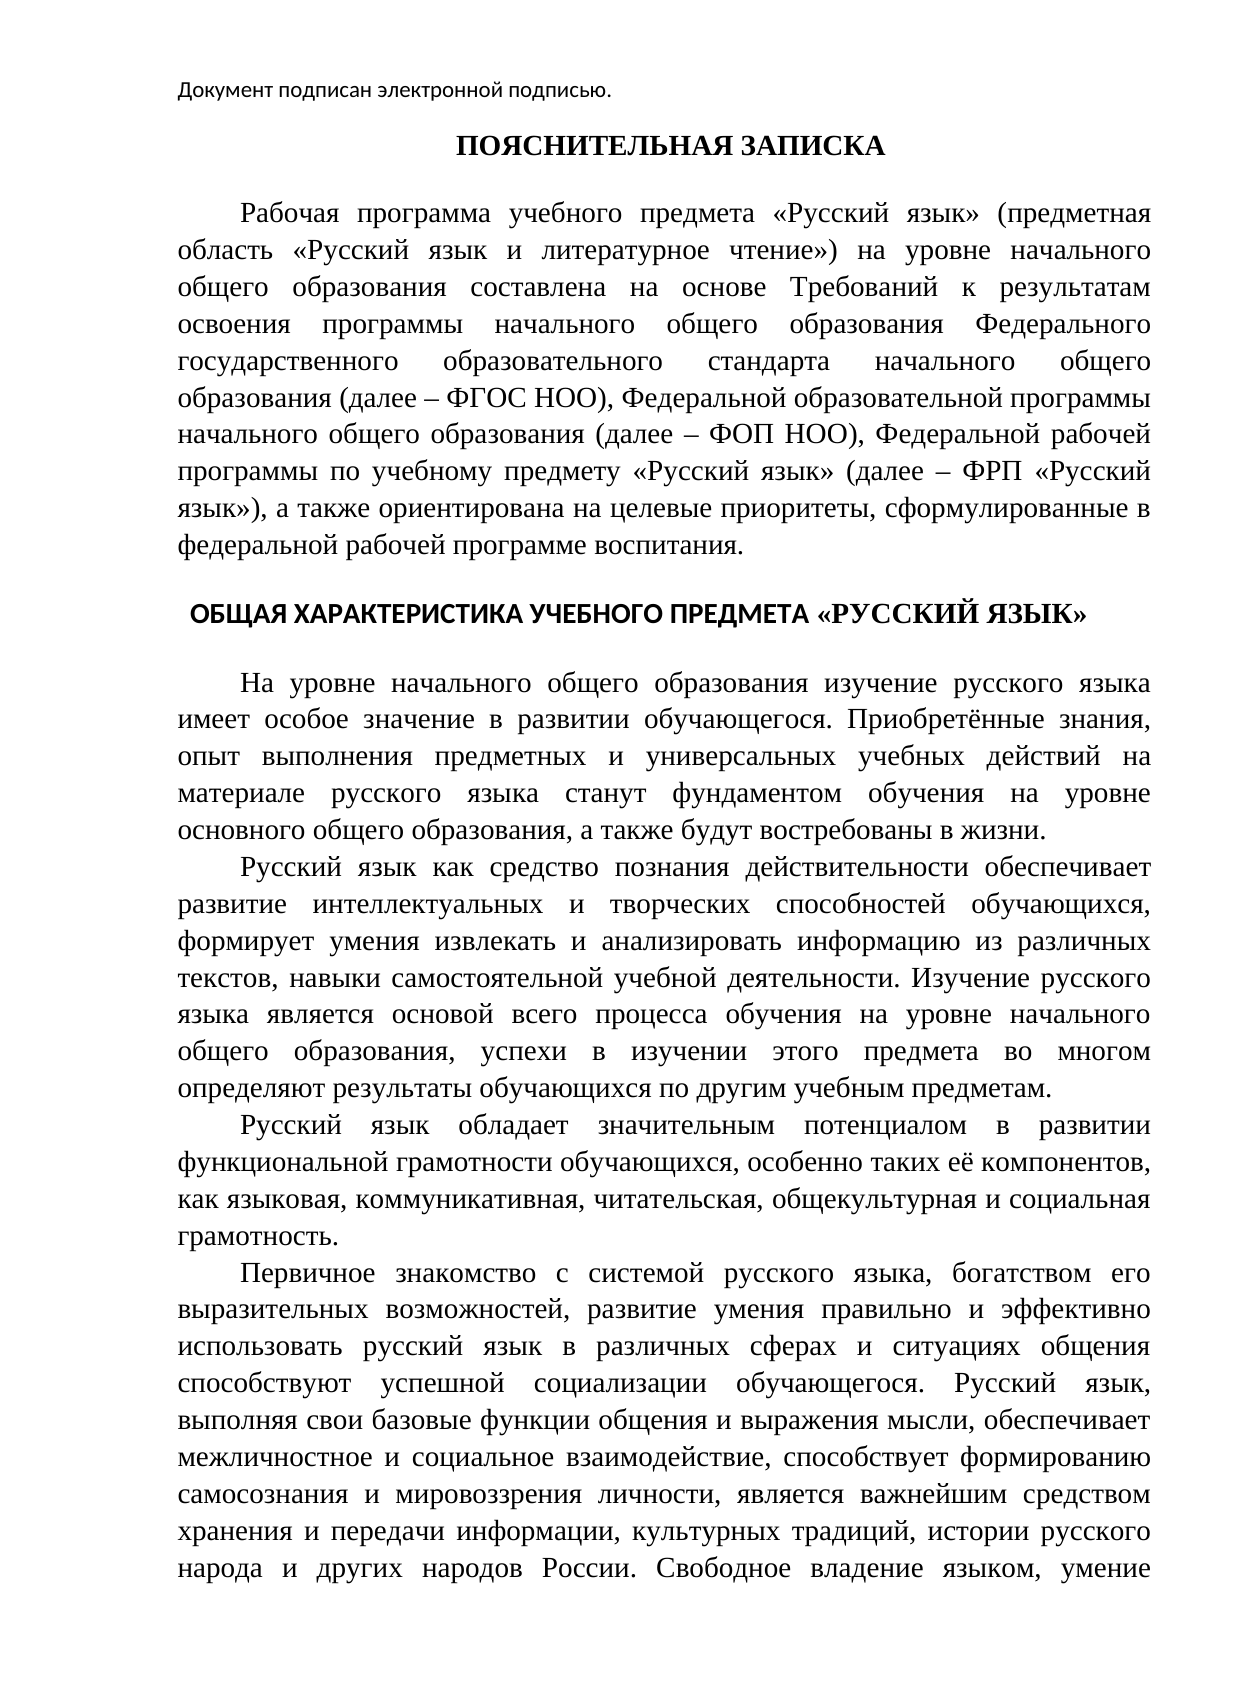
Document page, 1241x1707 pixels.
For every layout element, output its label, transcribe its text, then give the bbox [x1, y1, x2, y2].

text Рабочая программа учебного предмета «Русский язык» (предметная область «Русский язык и литературное чтение») на уровне начального общего образования составлена на основе Требований к результатам освоения программы начального общего образования Федерального государственного образовательного стандарта начального общего образования (далее – ФГОС НОО), Федеральной образовательной программы начального общего образования (далее – ФОП НОО), Федеральной рабочей программы по учебному предмету «Русский язык» (далее – ФРП «Русский язык»), а также ориентирована на целевые приоритеты, сформулированные в федеральной рабочей программе воспитания. [177, 195, 1152, 561]
text ОБЩАЯ ХАРАКТЕРИСТИКА УЧЕБНОГО ПРЕДМЕТА «РУССКИЙ ЯЗЫК» [190, 595, 1152, 630]
text Русский язык как средство познания действительности обеспечивает развитие интеллектуальных и творческих способностей обучающихся, формирует умения извлекать и анализировать информацию из различных текстов, навыки самостоятельной учебной деятельности. Изучение русского языка является основой всего процесса обучения на уровне начального общего образования, успехи в изучении этого предмета во многом определяют результаты обучающихся по другим учебным предметам. [177, 849, 1152, 1104]
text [177, 1255, 1152, 1583]
text ПОЯСНИТЕЛЬНАЯ ЗАПИСКА [190, 128, 1152, 161]
text Русский язык обладает значительным потенциалом в развитии функциональной грамотности обучающихся, особенно таких её компонентов, как языковая, коммуникативная, читательская, общекультурная и социальная грамотность. [177, 1107, 1152, 1251]
text На уровне начального общего образования изучение русского языка имеет особое значение в развитии обучающегося. Приобретённые знания, опыт выполнения предметных и универсальных учебных действий на материале русского языка станут фундаментом обучения на уровне основного общего образования, а также будут востребованы в жизни. [177, 665, 1152, 846]
